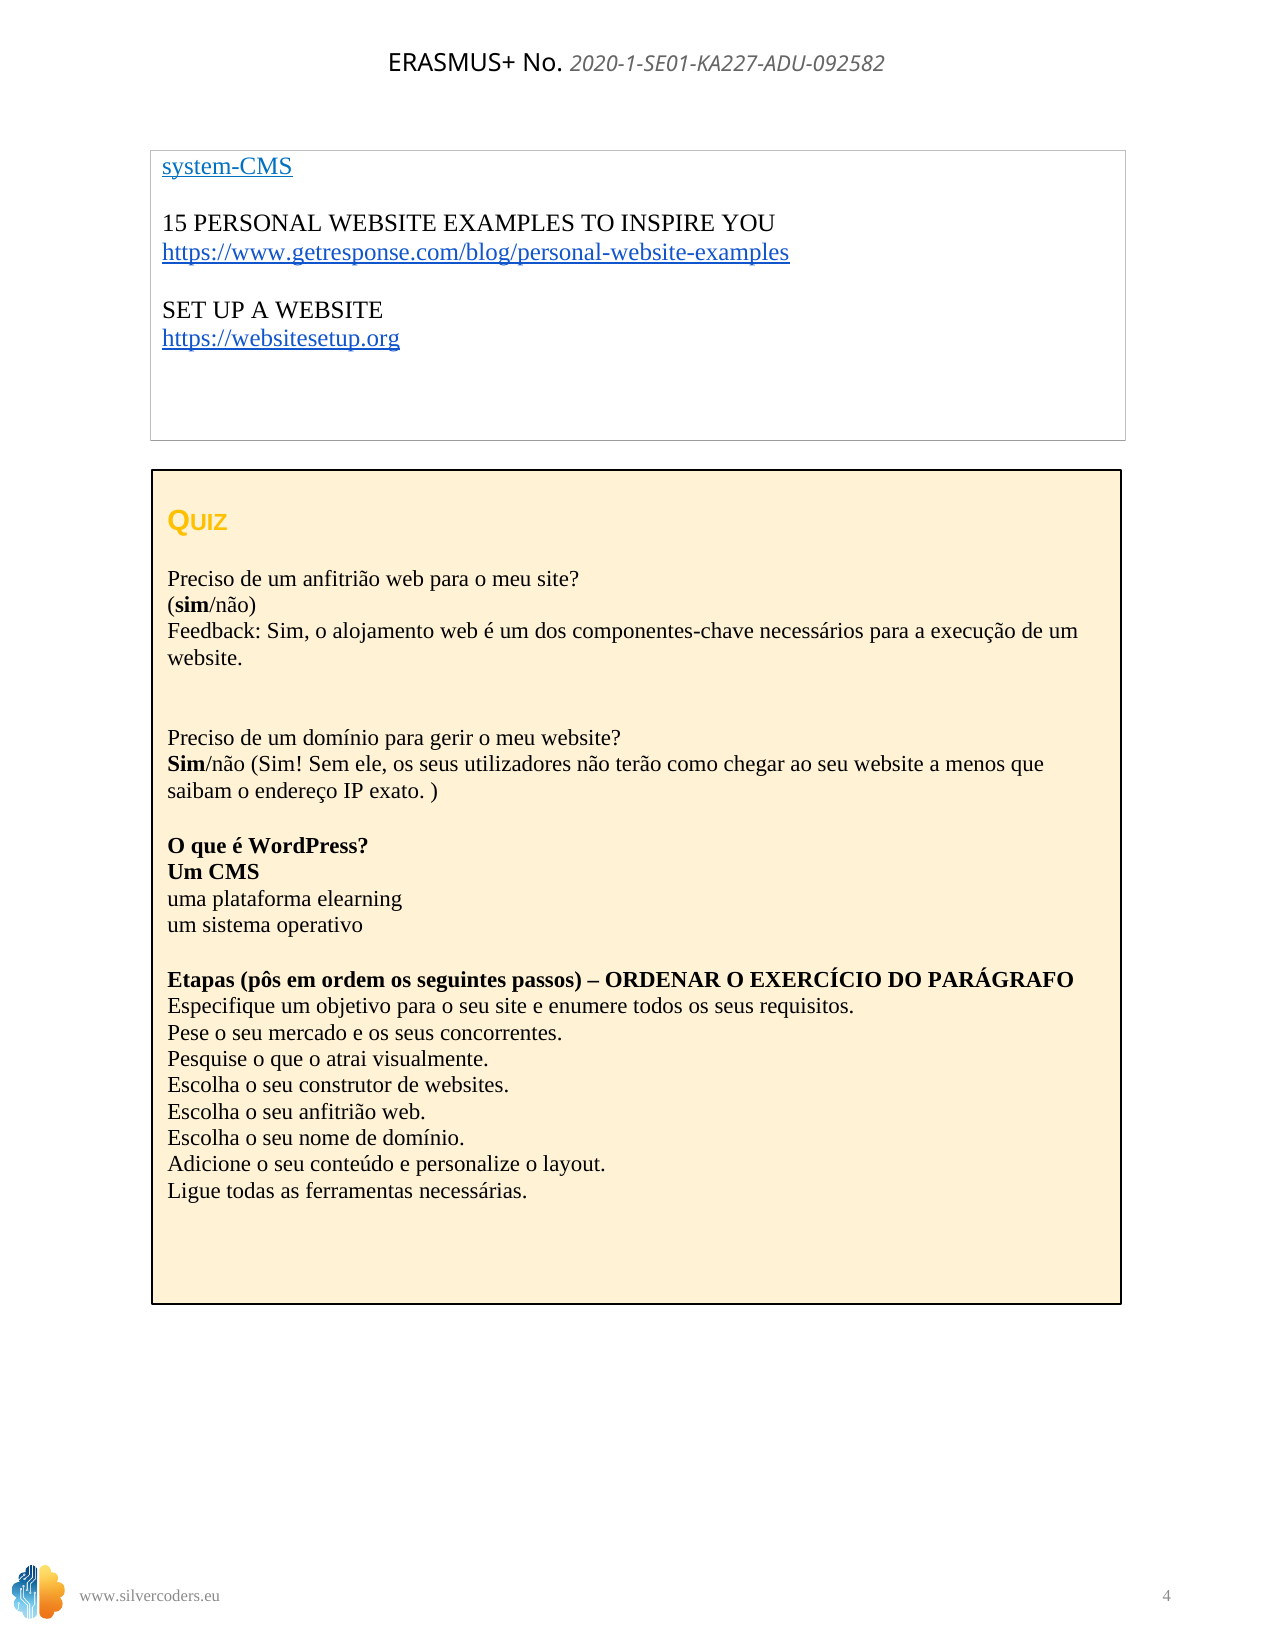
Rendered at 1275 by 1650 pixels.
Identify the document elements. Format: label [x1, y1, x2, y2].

table_cell [151, 151, 1125, 440]
picture [11, 1565, 65, 1619]
